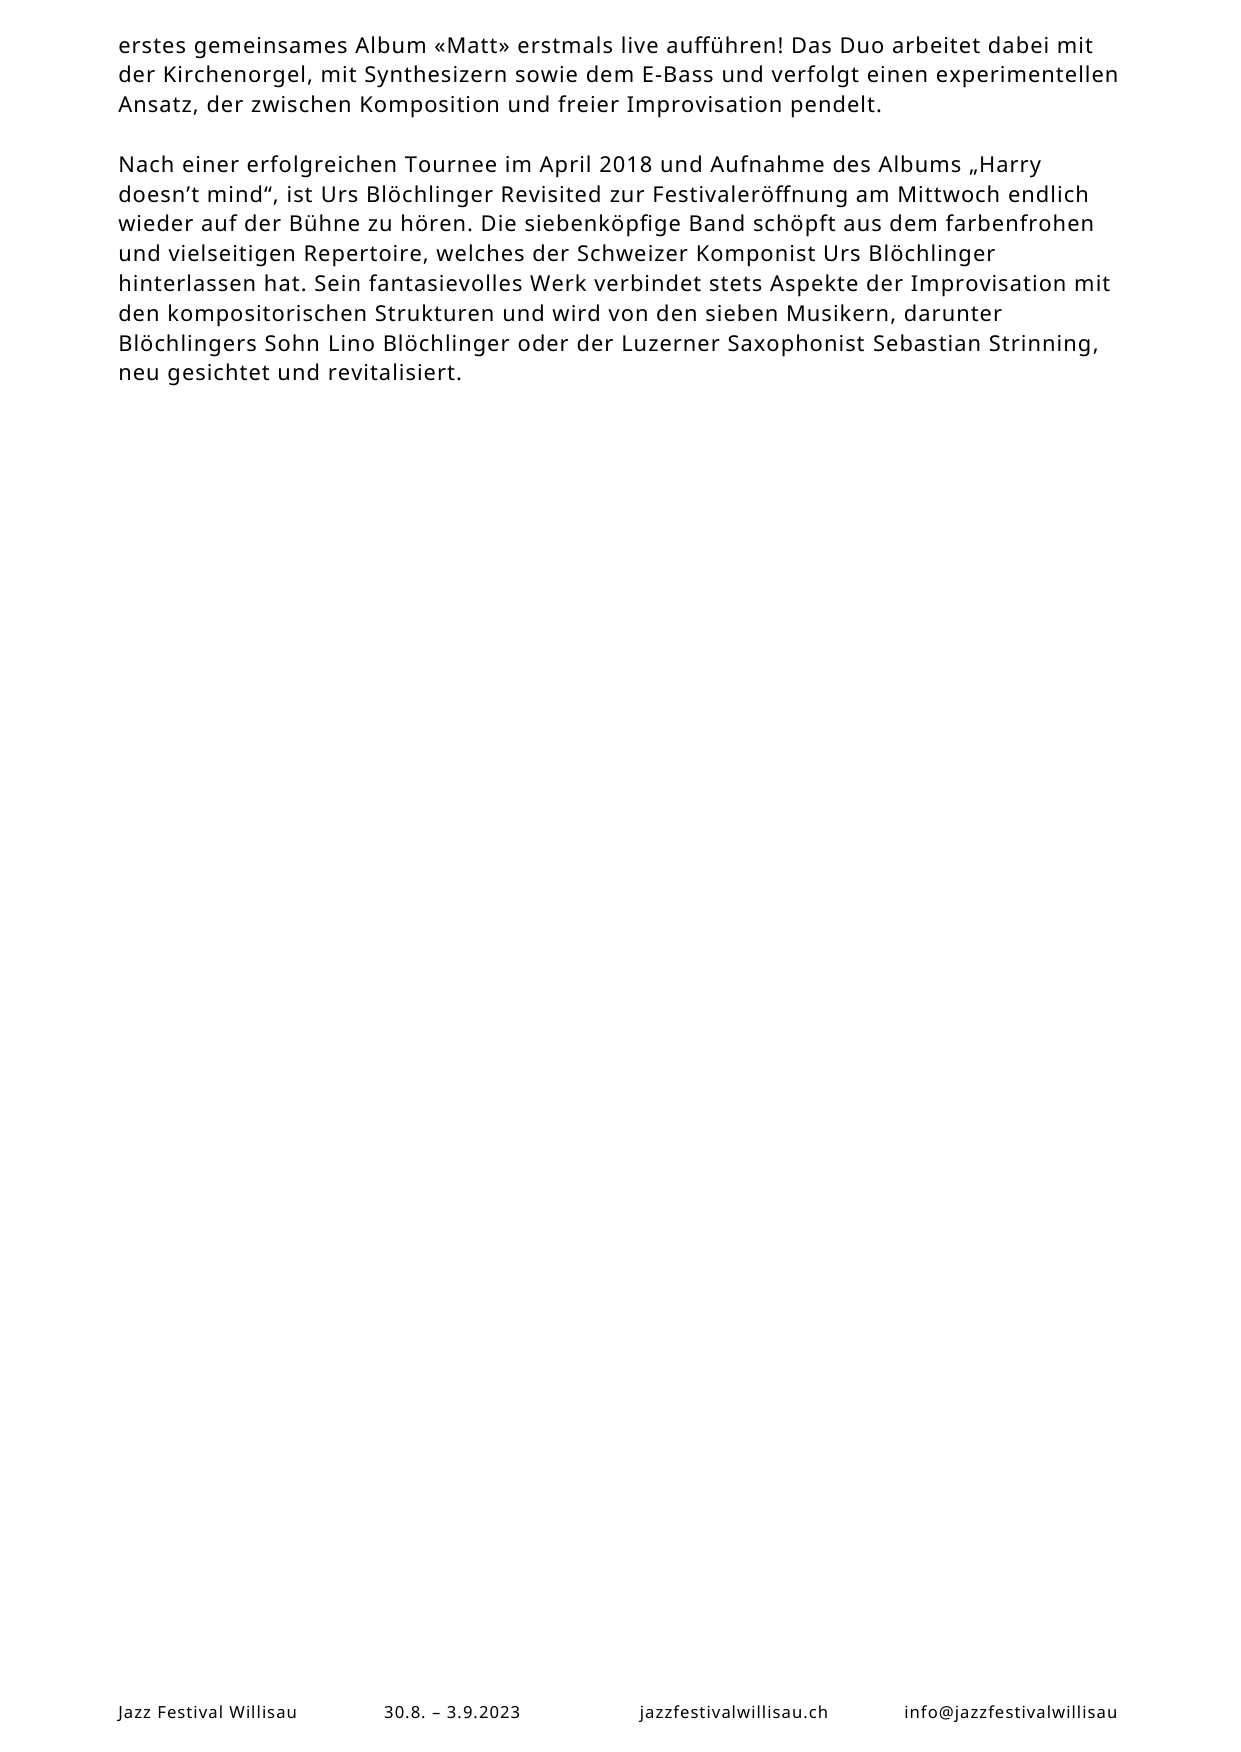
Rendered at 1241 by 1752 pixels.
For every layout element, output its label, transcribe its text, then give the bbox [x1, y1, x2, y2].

text Nach einer erfolgreichen Tournee im April 2018 und Aufnahme des Albums „Harry doesn’t mind“, ist Urs Blöchlinger Revisited zur Festivaleröffnung am Mittwoch endlich wieder auf der Bühne zu hören. Die siebenköpfige Band schöpft aus dem farbenfrohen und vielseitigen Repertoire, welches der Schweizer Komponist Urs Blöchlinger hinterlassen hat. Sein fantasievolles Werk verbindet stets Aspekte der Improvisation mit den kompositorischen Strukturen und wird von den sieben Musikern, darunter Blöchlingers Sohn Lino Blöchlinger oder der Luzerner Saxophonist Sebastian Strinning, neu gesichtet und revitalisiert. [118, 149, 1122, 387]
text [118, 29, 1122, 119]
